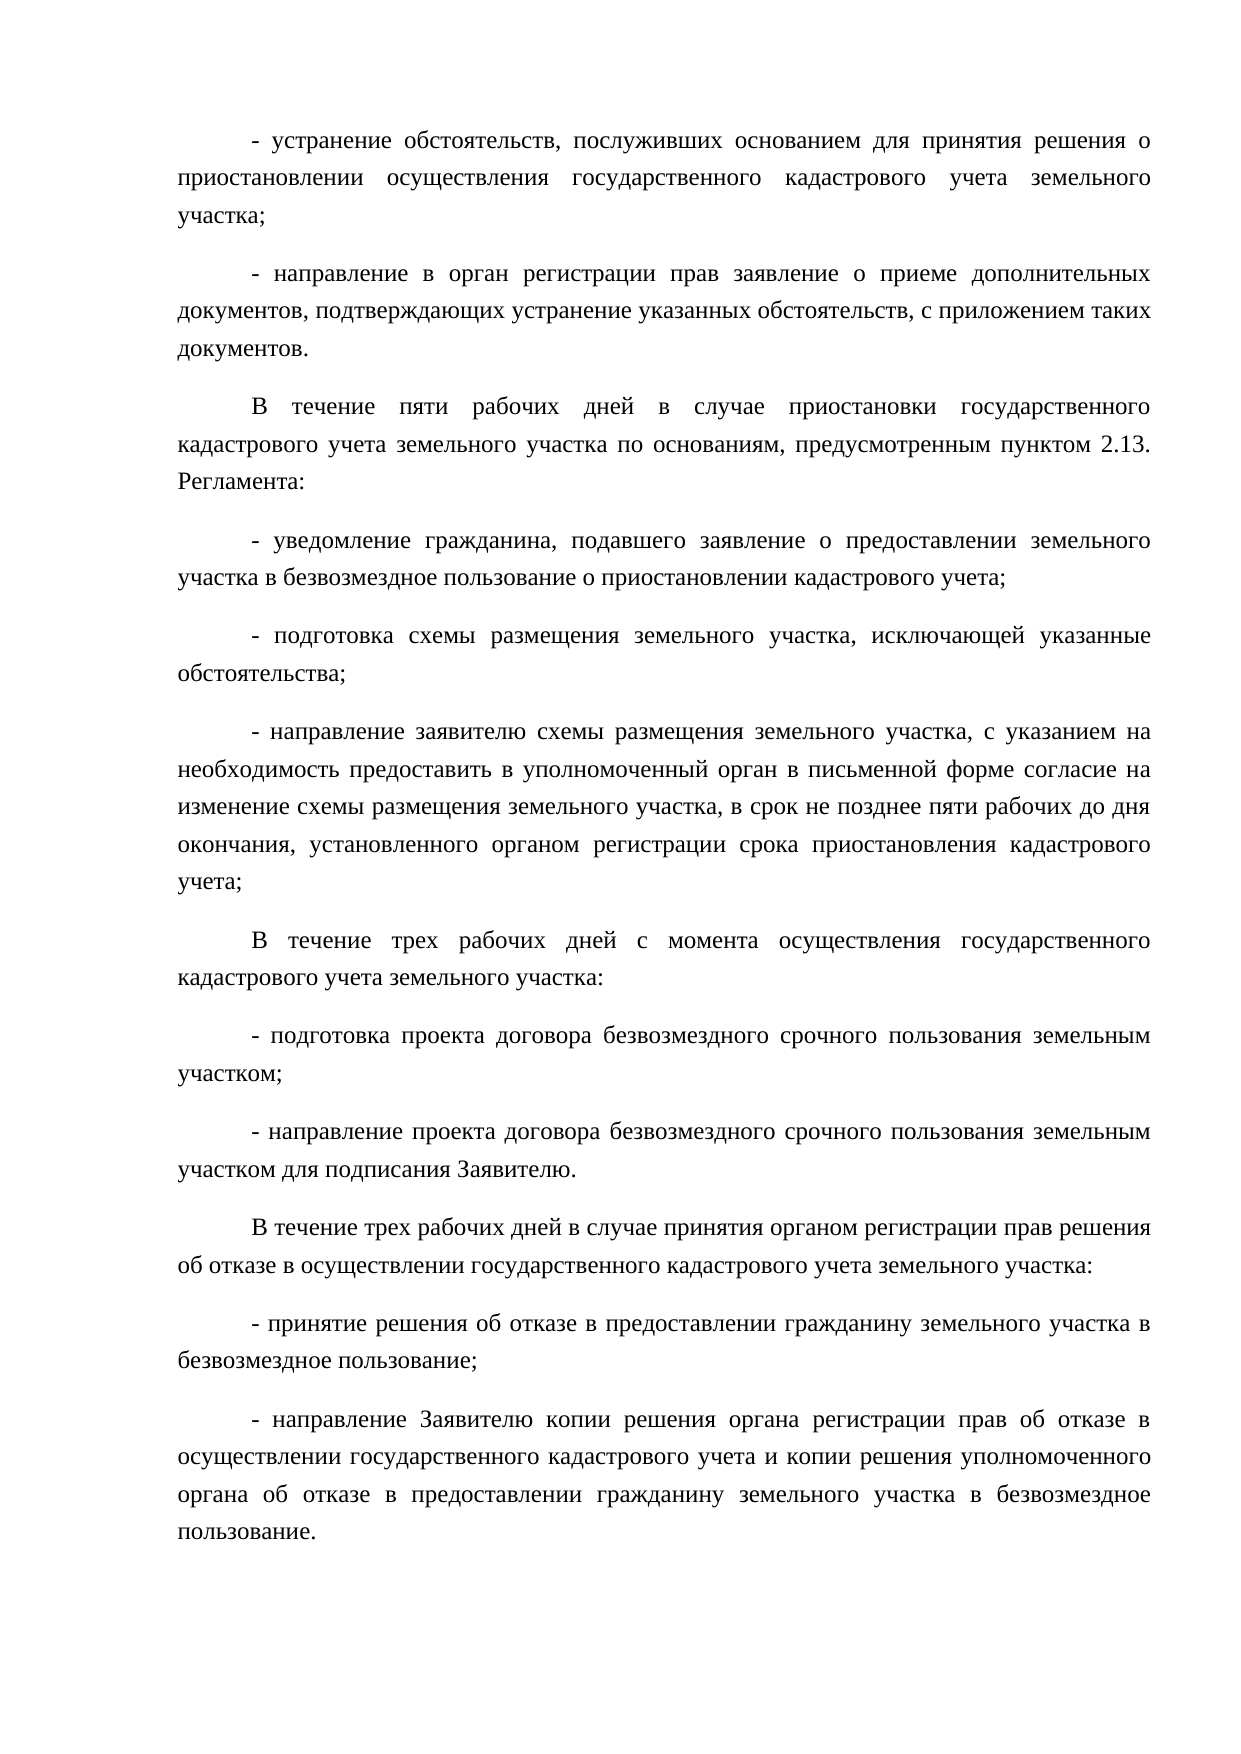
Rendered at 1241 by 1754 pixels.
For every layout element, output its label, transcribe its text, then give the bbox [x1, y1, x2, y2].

text В течение пяти рабочих дней в случае приостановки государственного кадастрового учета земельного участка по основаниям, предусмотренным пунктом 2.13. Регламента: [177, 385, 1152, 497]
text В течение трех рабочих дней с момента осуществления государственного кадастрового учета земельного участка: [177, 918, 1152, 993]
text В течение трех рабочих дней в случае принятия органом регистрации прав решения об отказе в осуществлении государственного кадастрового учета земельного участка: [177, 1206, 1152, 1281]
text - направление Заявителю копии решения органа регистрации прав об отказе в осуществлении государственного кадастрового учета и копии решения уполномоченного органа об отказе в предоставлении гражданину земельного участка в безвозмездное пользование. [177, 1397, 1152, 1547]
text - направление в орган регистрации прав заявление о приеме дополнительных документов, подтверждающих устранение указанных обстоятельств, с приложением таких документов. [177, 251, 1152, 364]
text - направление заявителю схемы размещения земельного участка, с указанием на необходимость предоставить в уполномоченный орган в письменной форме согласие на изменение схемы размещения земельного участка, в срок не позднее пяти рабочих до дня окончания, установленного органом регистрации срока приостановления кадастрового учета; [177, 710, 1152, 897]
text - принятие решения об отказе в предоставлении гражданину земельного участка в безвозмездное пользование; [177, 1301, 1152, 1376]
text - подготовка схемы размещения земельного участка, исключающей указанные обстоятельства; [177, 614, 1152, 689]
text - направление проекта договора безвозмездного срочного пользования земельным участком для подписания Заявителю. [177, 1110, 1152, 1185]
text - уведомление гражданина, подавшего заявление о предоставлении земельного участка в безвозмездное пользование о приостановлении кадастрового учета; [177, 518, 1152, 593]
text - устранение обстоятельств, послуживших основанием для принятия решения о приостановлении осуществления государственного кадастрового учета земельного участка; [177, 118, 1152, 231]
text - подготовка проекта договора безвозмездного срочного пользования земельным участком; [177, 1014, 1152, 1089]
